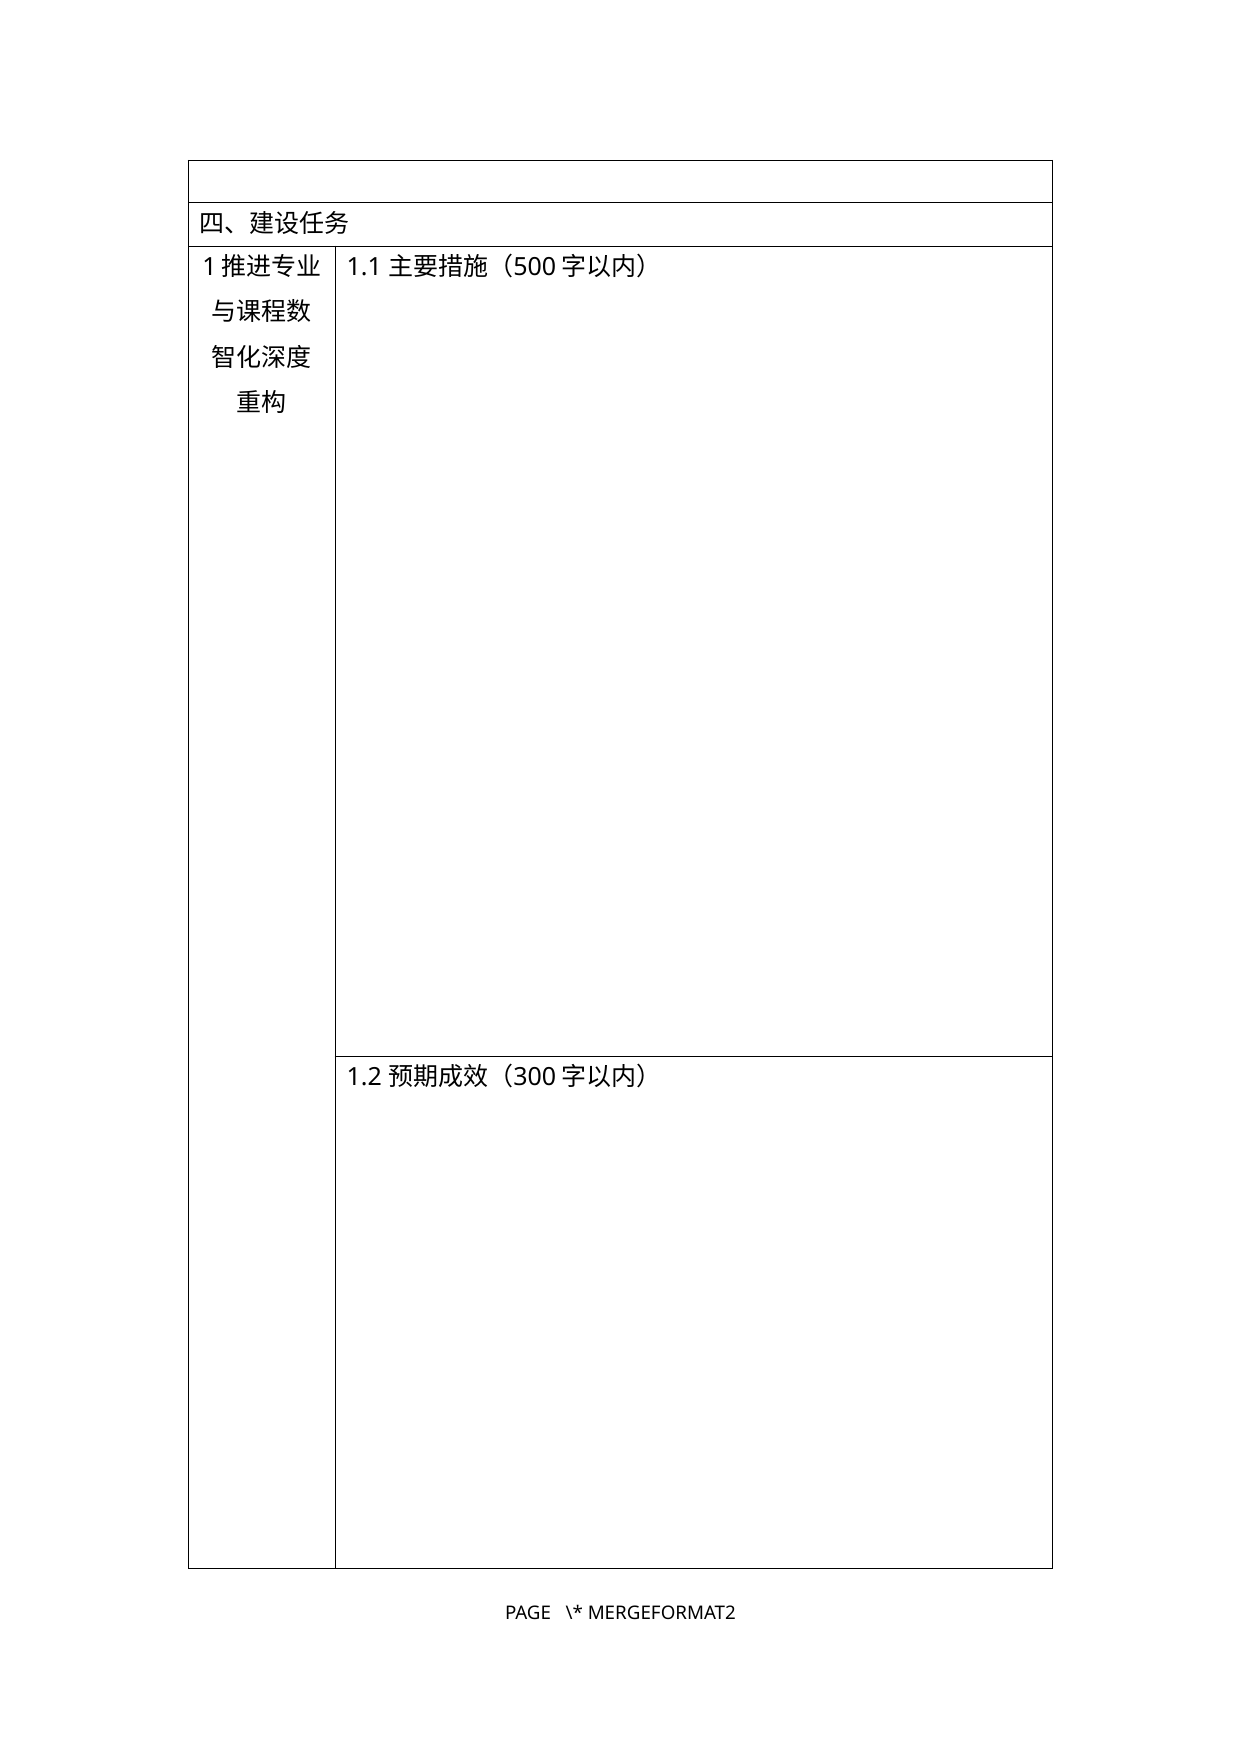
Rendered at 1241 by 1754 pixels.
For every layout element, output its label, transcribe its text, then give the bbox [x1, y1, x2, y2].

table_cell 1.1 主要措施（500字以内） [336, 247, 1052, 1056]
table_cell [189, 161, 1052, 202]
table_cell 1推进专业与课程数智化深度重构 [189, 247, 335, 1568]
table_cell 1.2 预期成效（300字以内） [336, 1057, 1052, 1568]
table_cell 四、建设任务 [189, 203, 1052, 246]
